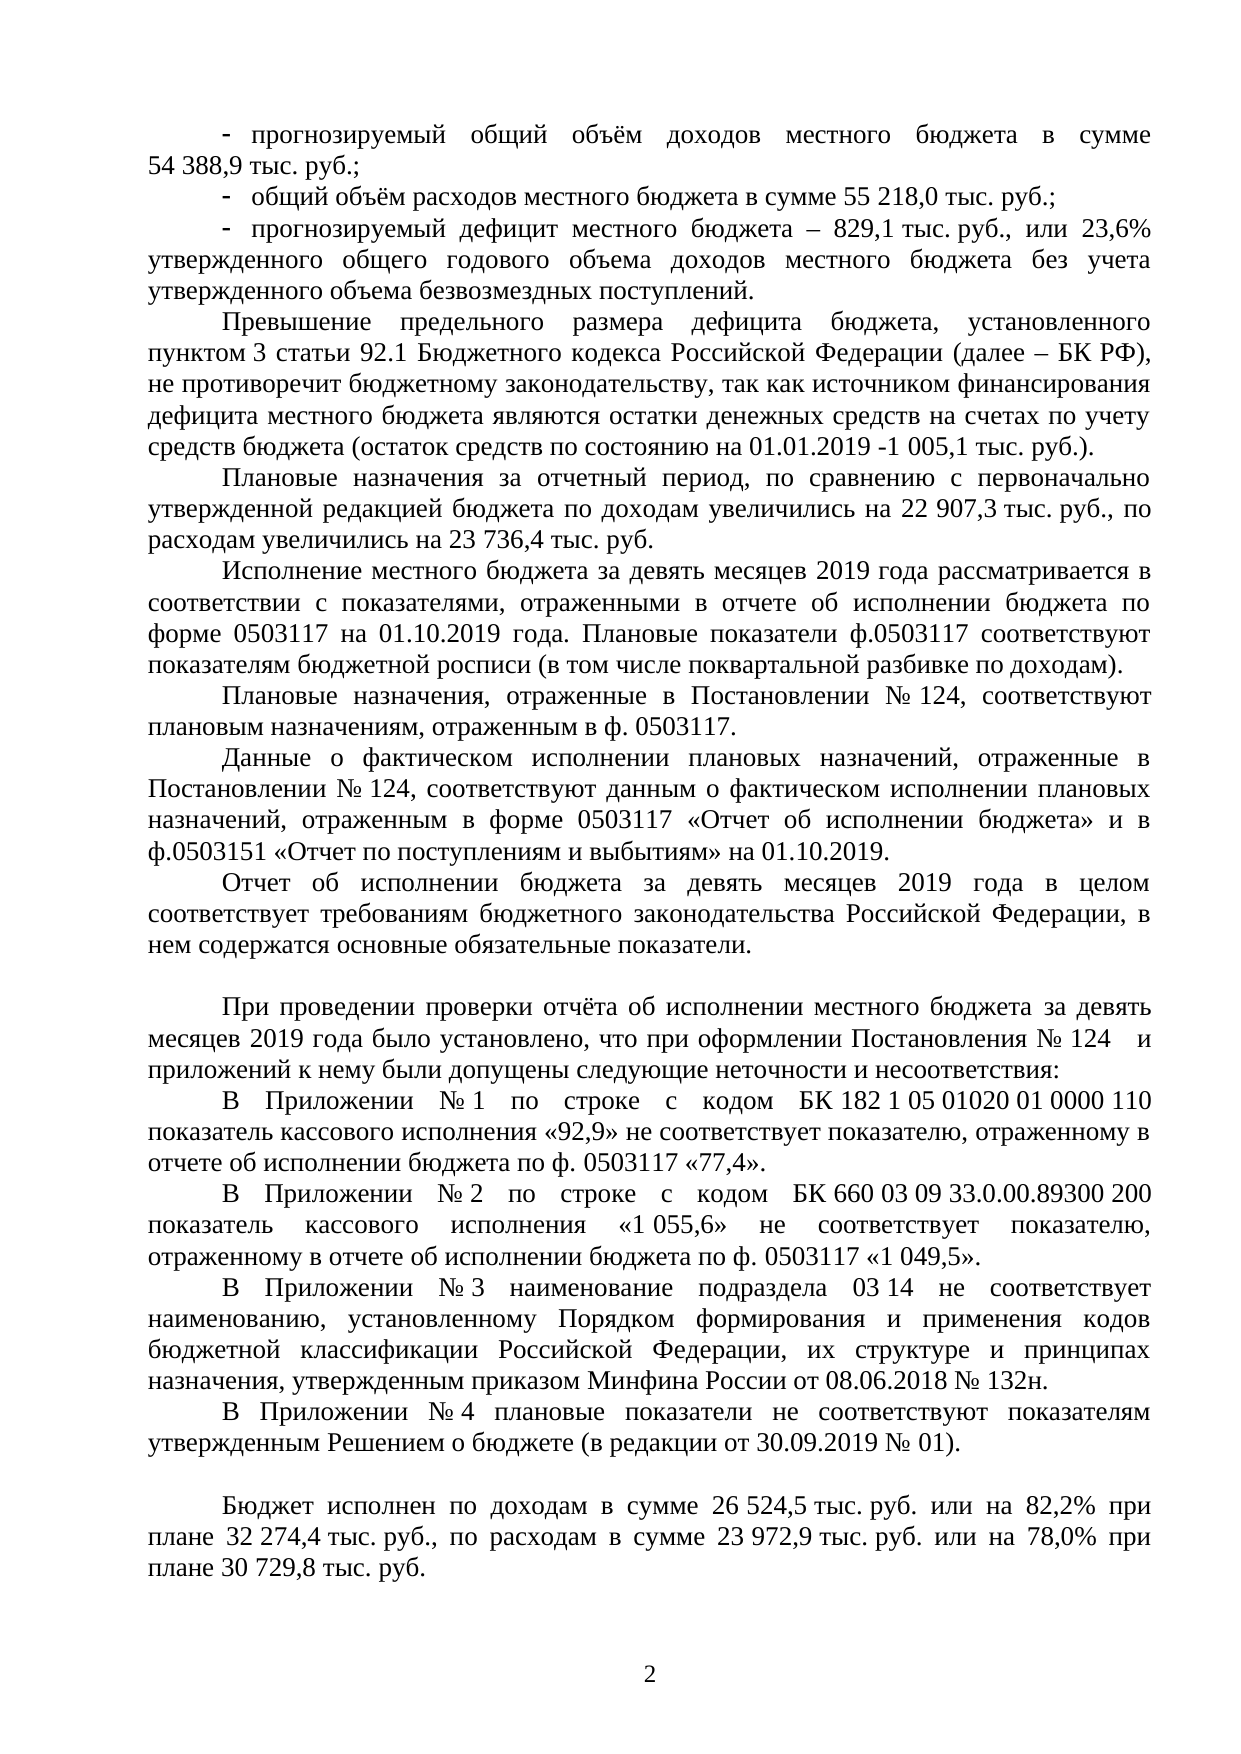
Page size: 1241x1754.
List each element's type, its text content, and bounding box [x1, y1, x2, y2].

text Превышение предельного размера дефицита бюджета, установленного пунктом 3 статьи 92.1 Бюджетного кодекса Российской Федерации (далее – БК РФ), не противоречит бюджетному законодательству, так как источником финансирования дефицита местного бюджета являются остатки денежных средств на счетах по учету средств бюджета (остаток средств по состоянию на 01.01.2019 -1 005,1 тыс. руб.). [148, 305, 1152, 461]
text Бюджет исполнен по доходам в сумме 26 524,5 тыс. руб. или на 82,2% при плане 32 274,4 тыс. руб., по расходам в сумме 23 972,9 тыс. руб. или на 78,0% при плане 30 729,8 тыс. руб. [148, 1489, 1152, 1582]
text Данные о фактическом исполнении плановых назначений, отраженные в Постановлении № 124, соответствуют данным о фактическом исполнении плановых назначений, отраженным в форме 0503117 «Отчет об исполнении бюджета» и в ф.0503151 «Отчет по поступлениям и выбытиям» на 01.10.2019. [148, 741, 1152, 866]
text В Приложении № 2 по строке с кодом БК 660 03 09 33.0.00.89300 200 показатель кассового исполнения «1 055,6» не соответствует показателю, отраженному в отчете об исполнении бюджета по ф. 0503117 «1 049,5». [148, 1177, 1152, 1271]
text Плановые назначения за отчетный период, по сравнению с первоначально утвержденной редакцией бюджета по доходам увеличились на 22 907,3 тыс. руб., по расходам увеличились на 23 736,4 тыс. руб. [148, 461, 1152, 554]
list прогнозируемый дефицит местного бюджета – 829,1 тыс. руб., или 23,6% утвержденного общего годового объема доходов местного бюджета без учета утвержденного объема безвозмездных поступлений. [148, 212, 1152, 305]
list Исполнение местного бюджета за девять месяцев 2019 года рассматривается в соответствии с показателями, отраженными в отчете об исполнении бюджета по форме 0503117 на 01.10.2019 года. Плановые показатели ф.0503117 соответствуют показателям бюджетной росписи (в том числе поквартальной разбивке по доходам). [148, 554, 1152, 679]
text В Приложении № 3 наименование подраздела 03 14 не соответствует наименованию, установленному Порядком формирования и применения кодов бюджетной классификации Российской Федерации, их структуре и принципах назначения, утвержденным приказом Минфина России от 08.06.2018 № 132н. [148, 1271, 1152, 1395]
text В Приложении № 1 по строке с кодом БК 182 1 05 01020 01 0000 110 показатель кассового исполнения «92,9» не соответствует показателю, отраженному в отчете об исполнении бюджета по ф. 0503117 «77,4». [148, 1084, 1152, 1177]
text Отчет об исполнении бюджета за девять месяцев 2019 года в целом соответствует требованиям бюджетного законодательства Российской Федерации, в нем содержатся основные обязательные показатели. [148, 866, 1152, 959]
text При проведении проверки отчёта об исполнении местного бюджета за девять месяцев 2019 года было установлено, что при оформлении Постановления № 124 и приложений к нему были допущены следующие неточности и несоответствия: [148, 991, 1152, 1084]
list общий объём расходов местного бюджета в сумме 55 218,0 тыс. руб.; [148, 181, 1152, 212]
text В Приложении № 4 плановые показатели не соответствуют показателям утвержденным Решением о бюджете (в редакции от 30.09.2019 № 01). [148, 1395, 1152, 1458]
text Плановые назначения, отраженные в Постановлении № 124, соответствуют плановым назначениям, отраженным в ф. 0503117. [148, 679, 1152, 741]
list прогнозируемый общий объём доходов местного бюджета в сумме 54 388,9 тыс. руб.; [148, 118, 1152, 181]
